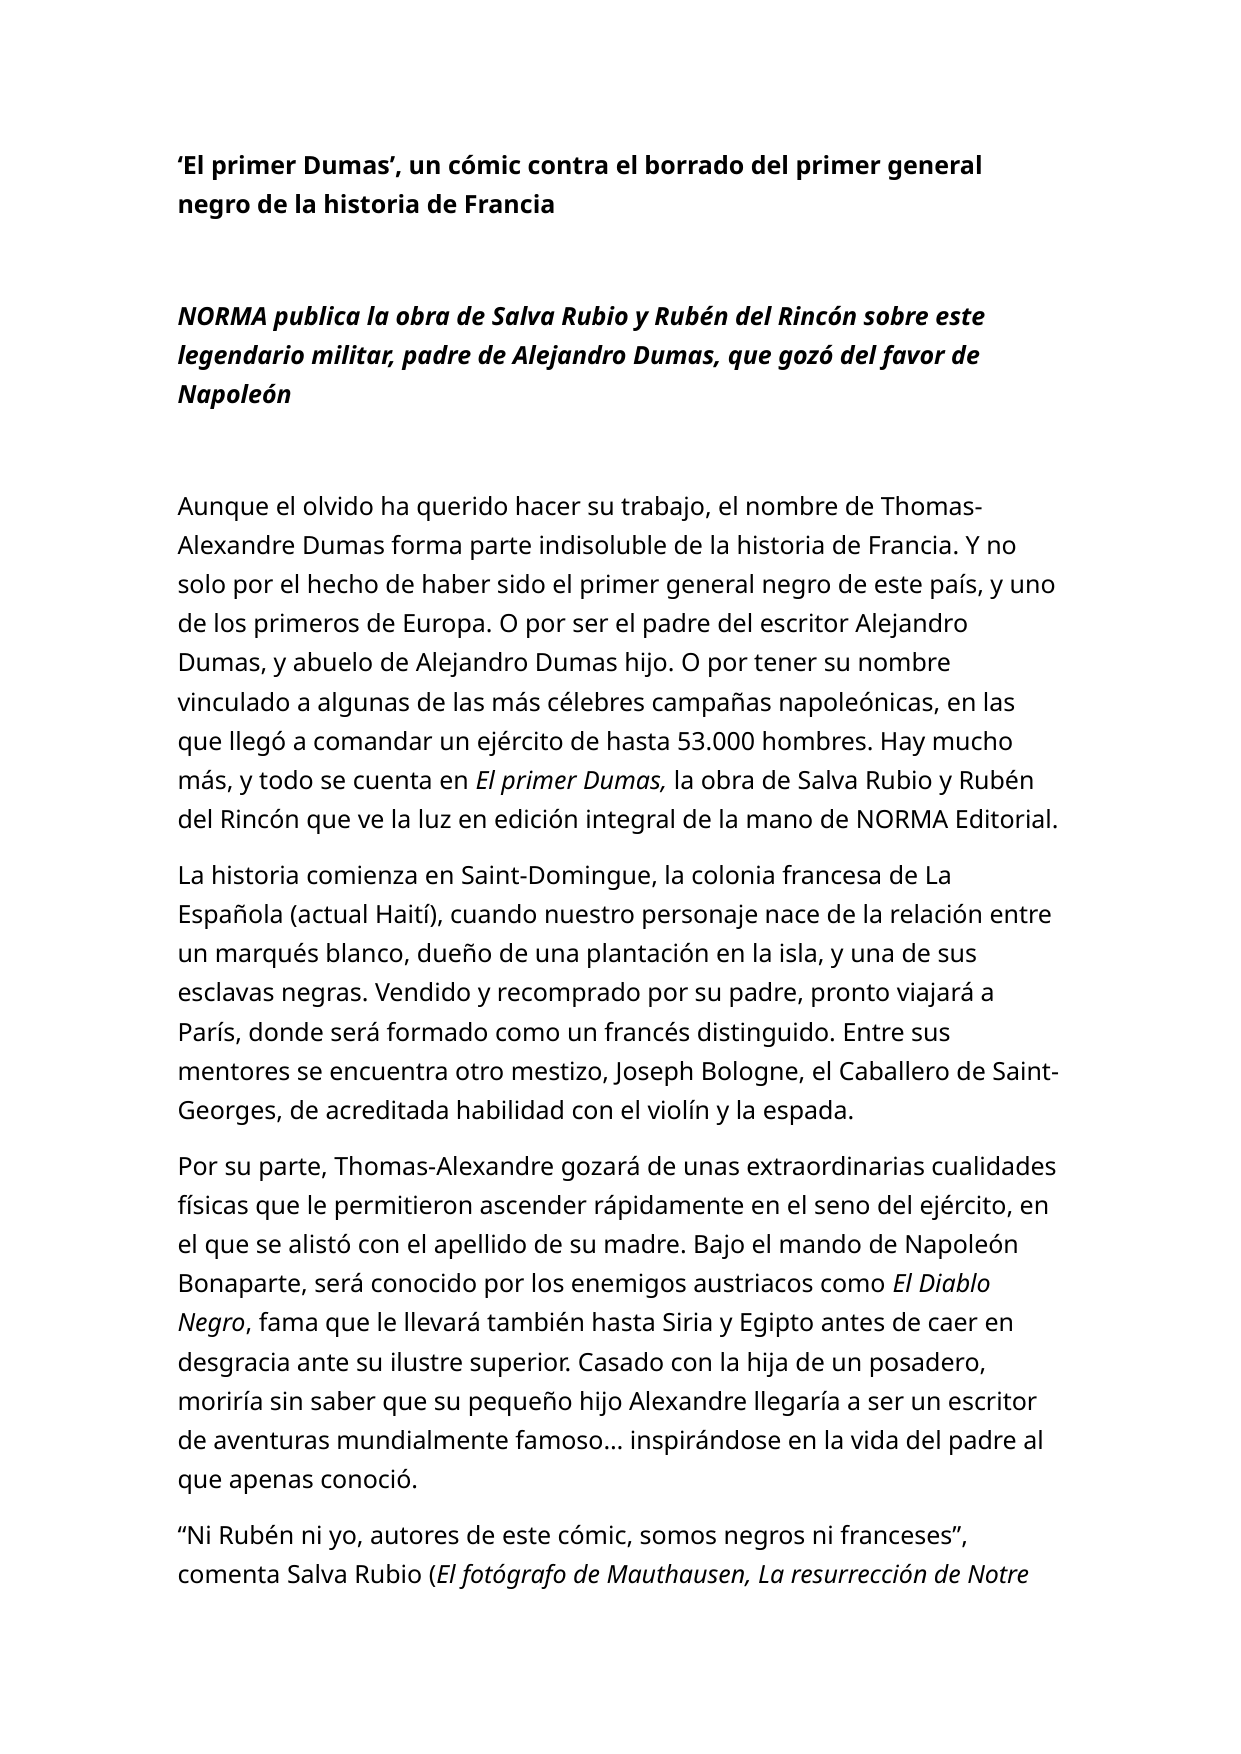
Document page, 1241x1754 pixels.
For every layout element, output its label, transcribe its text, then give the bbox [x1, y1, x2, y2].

text NORMA publica la obra de Salva Rubio y Rubén del Rincón sobre este legendario militar, padre de Alejandro Dumas, que gozó del favor de Napoleón [177, 298, 1063, 411]
text Aunque el olvido ha querido hacer su trabajo, el nombre de Thomas-Alexandre Dumas forma parte indisoluble de la historia de Francia. Y no solo por el hecho de haber sido el primer general negro de este país, y uno de los primeros de Europa. O por ser el padre del escritor Alejandro Dumas, y abuelo de Alejandro Dumas hijo. O por tener su nombre vinculado a algunas de las más célebres campañas napoleónicas, en las que llegó a comandar un ejército de hasta 53.000 hombres. Hay mucho más, y todo se cuenta en El primer Dumas, la obra de Salva Rubio y Rubén del Rincón que ve la luz en edición integral de la mano de NORMA Editorial. [177, 488, 1063, 836]
text La historia comienza en Saint-Domingue, la colonia francesa de La Española (actual Haití), cuando nuestro personaje nace de la relación entre un marqués blanco, dueño de una plantación en la isla, y una de sus esclavas negras. Vendido y recomprado por su padre, pronto viajará a París, donde será formado como un francés distinguido. Entre sus mentores se encuentra otro mestizo, Joseph Bologne, el Caballero de Saint-Georges, de acreditada habilidad con el violín y la espada. [177, 858, 1063, 1127]
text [177, 1518, 1063, 1591]
text ‘El primer Dumas’, un cómic contra el borrado del primer general negro de la historia de Francia [177, 148, 1063, 221]
text Por su parte, Thomas-Alexandre gozará de unas extraordinarias cualidades físicas que le permitieron ascender rápidamente en el seno del ejército, en el que se alistó con el apellido de su madre. Bajo el mando de Napoleón Bonaparte, será conocido por los enemigos austriacos como El Diablo Negro, fama que le llevará también hasta Siria y Egipto antes de caer en desgracia ante su ilustre superior. Casado con la hija de un posadero, moriría sin saber que su pequeño hijo Alexandre llegaría a ser un escritor de aventuras mundialmente famoso… inspirándose en la vida del padre al que apenas conoció. [177, 1148, 1063, 1496]
